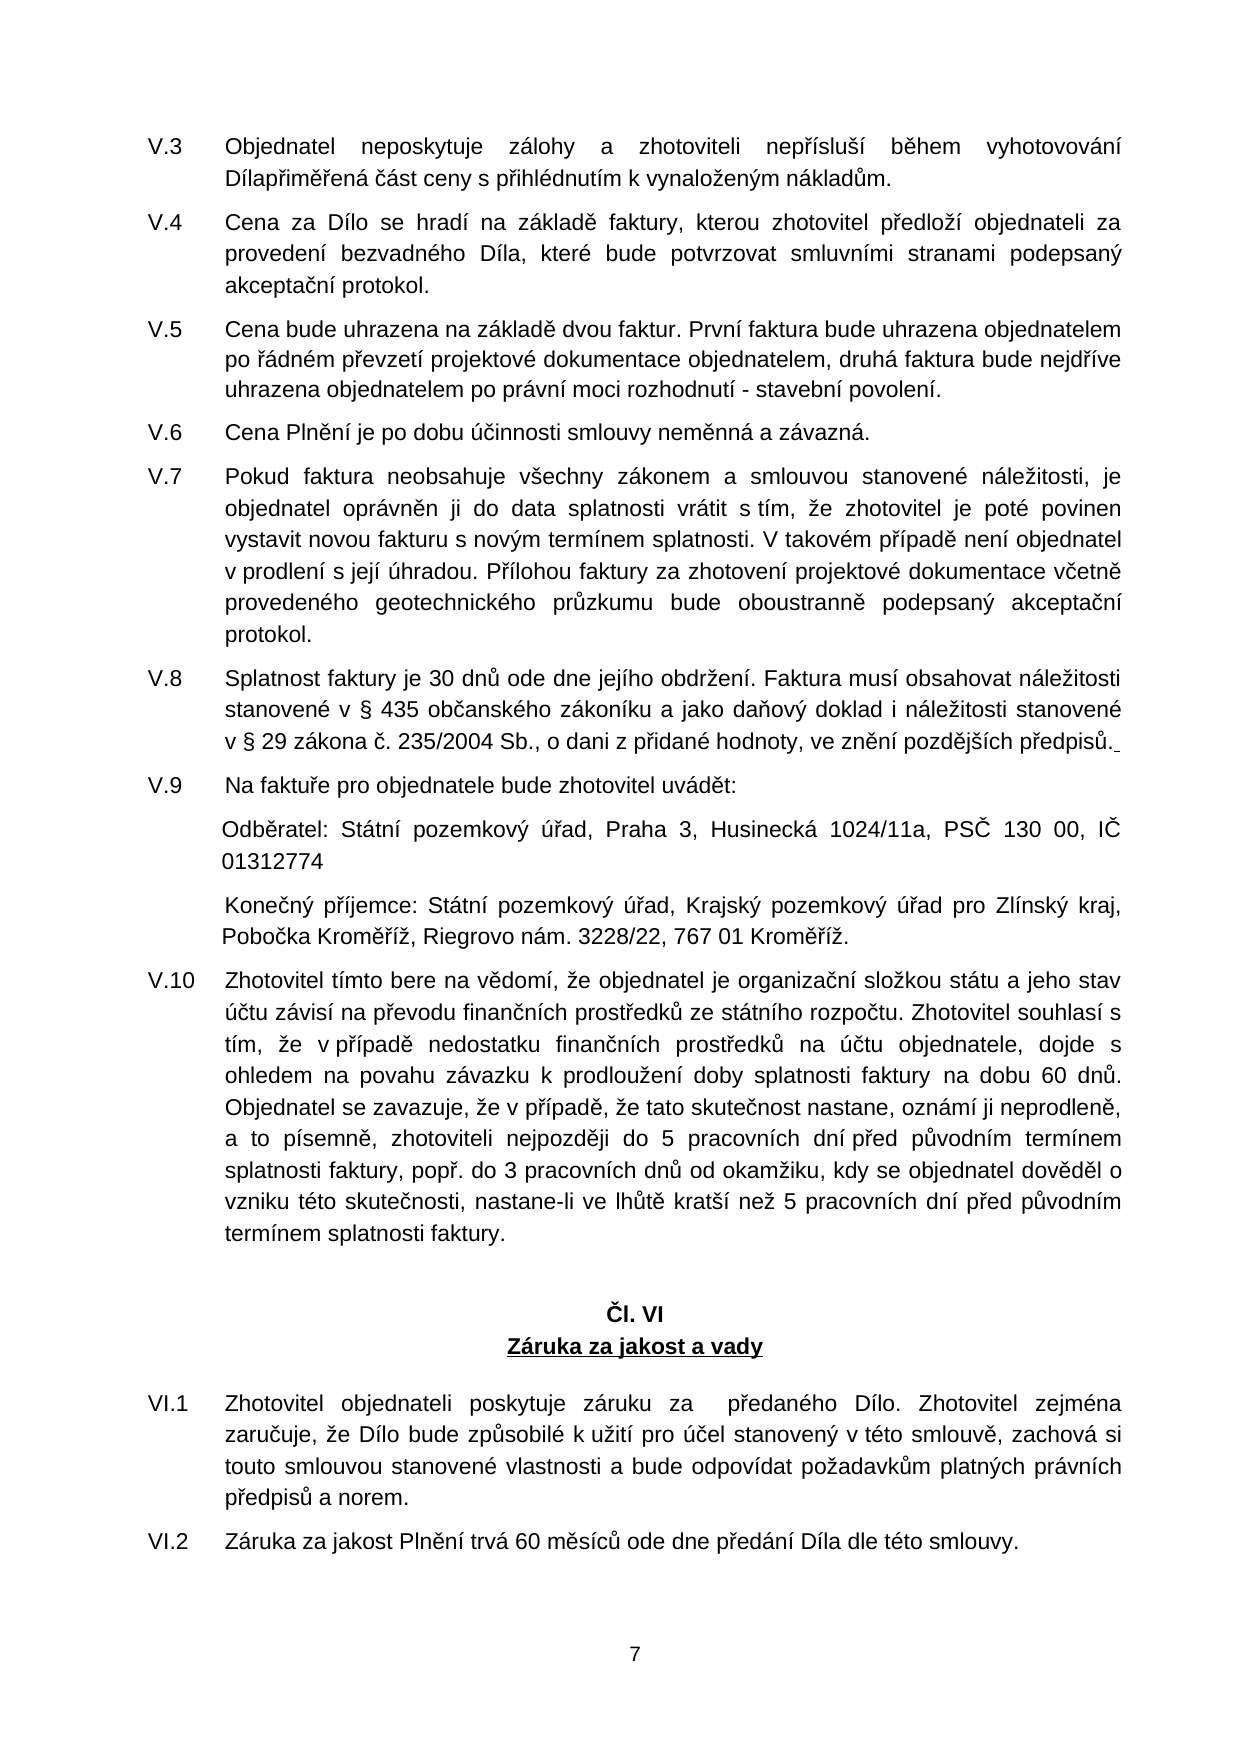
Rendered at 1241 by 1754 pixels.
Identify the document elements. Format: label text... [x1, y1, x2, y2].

text Záruka za jakost a vady [148, 1301, 1122, 1359]
list Zhotovitel tímto bere na vědomí, že objednatel je organizační složkou státu a jeho stav účtu závisí na převodu finančních prostředků ze státního rozpočtu. Zhotovitel souhlasí s tím, že v případě nedostatku finančních prostředků na účtu objednatele, dojde s ohledem na povahu závazku k prodloužení doby splatnosti faktury na dobu 60 dnů. Objednatel se zavazuje, že v případě, že tato skutečnost nastane, oznámí ji neprodleně, a to písemně, zhotoviteli nejpozději do 5 pracovních dní před původním termínem splatnosti faktury, popř. do 3 pracovních dnů od okamžiku, kdy se objednatel dověděl o vzniku této skutečnosti, nastane-li ve lhůtě kratší než 5 pracovních dní před původním termínem splatnosti faktury. [148, 967, 1122, 1246]
list Cena za Dílo se hradí na základě faktury, kterou zhotovitel předloží objednateli za provedení bezvadného Díla, které bude potvrzovat smluvními stranami podepsaný akceptační protokol. [148, 208, 1122, 298]
list Záruka za jakost Plnění trvá 60 měsíců ode dne předání Díla dle této smlouvy. [148, 1528, 1122, 1555]
list Na faktuře pro objednatele bude zhotovitel uvádět: [148, 772, 1122, 798]
list Konečný příjemce: Státní pozemkový úřad, Krajský pozemkový úřad pro Zlínský kraj, Pobočka Kroměříž, Riegrovo nám. 3228/22, 767 01 Kroměříž. [221, 892, 1122, 950]
list Objednatel neposkytuje zálohy a zhotoviteli nepřísluší během vyhotovování Dílapřiměřená část ceny s přihlédnutím k vynaloženým nákladům. [148, 133, 1122, 191]
list Splatnost faktury je 30 dnů ode dne jejího obdržení. Faktura musí obsahovat náležitosti stanovené v § 435 občanského zákoníku a jako daňový doklad i náležitosti stanovené v § 29 zákona č. 235/2004 Sb., o dani z přidané hodnoty, ve znění pozdějších předpisů. [148, 665, 1122, 754]
list Zhotovitel objednateli poskytuje záruku za předaného Dílo. Zhotovitel zejména zaručuje, že Dílo bude způsobilé k užití pro účel stanovený v této smlouvě, zachová si touto smlouvou stanovené vlastnosti a bude odpovídat požadavkům platných právních předpisů a norem. [148, 1389, 1122, 1511]
list Odběratel: Státní pozemkový úřad, Praha 3, Husinecká 1024/11a, PSČ 130 00, IČ 01312774 [221, 816, 1122, 874]
list Cena bude uhrazena na základě dvou faktur. První faktura bude uhrazena objednatelem po řádném převzetí projektové dokumentace objednatelem, druhá faktura bude nejdříve uhrazena objednatelem po právní moci rozhodnutí - stavební povolení. [148, 316, 1122, 403]
list Pokud faktura neobsahuje všechny zákonem a smlouvou stanovené náležitosti, je objednatel oprávněn ji do data splatnosti vrátit s tím, že zhotovitel je poté povinen vystavit novou fakturu s novým termínem splatnosti. V takovém případě není objednatel v prodlení s její úhradou. Přílohou faktury za zhotovení projektové dokumentace včetně provedeného geotechnického průzkumu bude oboustranně podepsaný akceptační protokol. [148, 463, 1122, 647]
list Cena Plnění je po dobu účinnosti smlouvy neměnná a závazná. [148, 419, 1122, 445]
